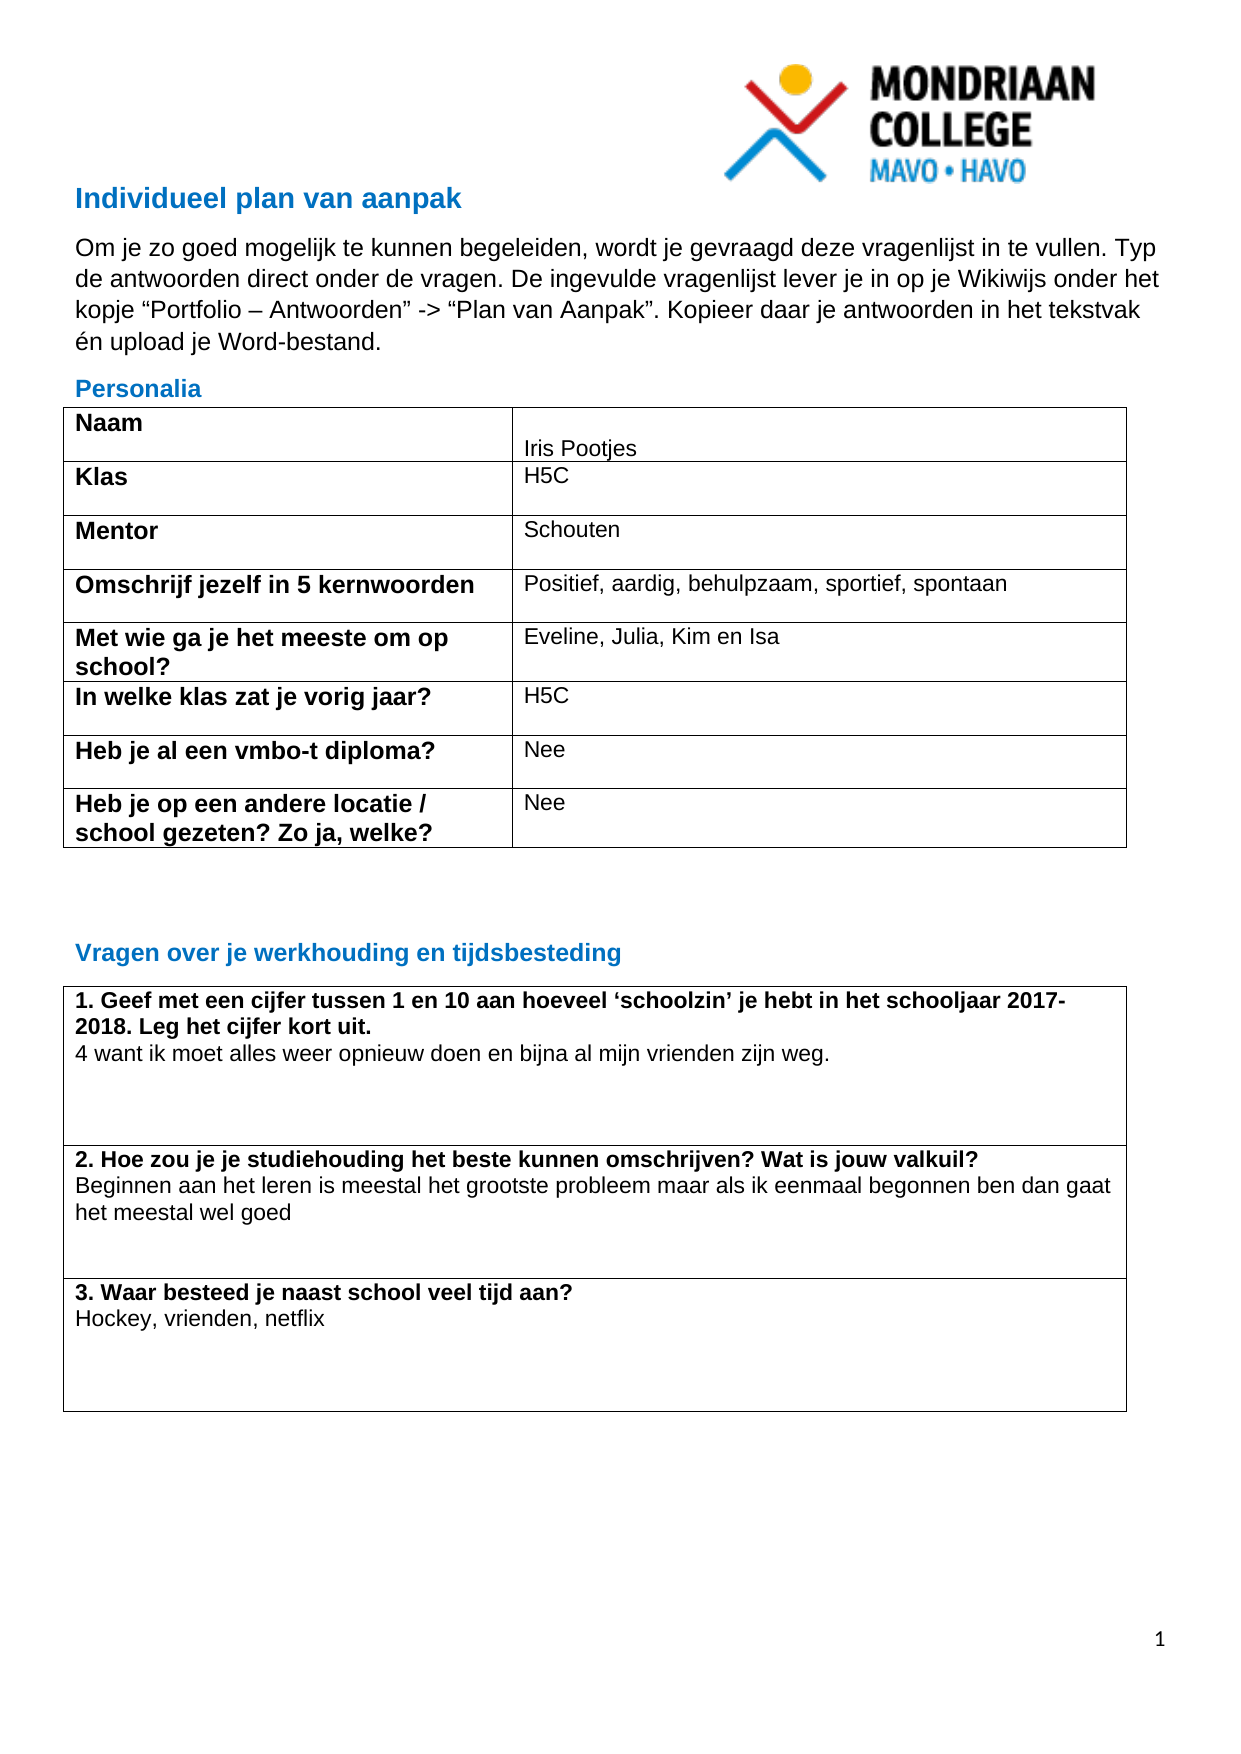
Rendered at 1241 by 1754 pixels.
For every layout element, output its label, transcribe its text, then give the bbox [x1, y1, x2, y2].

table_cell Met wie ga je het meeste om op school? [64, 623, 512, 681]
table_cell H5C [513, 462, 1126, 515]
table_header Naam [64, 408, 512, 461]
picture [723, 64, 1096, 184]
table_header Iris Pootjes [513, 408, 1126, 461]
table_cell 2. Hoe zou je je studiehouding het beste kunnen omschrijven? Wat is jouw valkuil? Beginnen aan het leren is meestal het grootste probleem maar als ik eenmaal begonnen ben dan gaat het meestal wel goed [64, 1146, 1126, 1278]
table_cell Heb je al een vmbo-t diploma? [64, 736, 512, 788]
table_cell In welke klas zat je vorig jaar? [64, 682, 512, 734]
text Individueel plan van aanpak [75, 181, 1165, 214]
subtitle Personalia [75, 374, 1165, 403]
table_cell Schouten [513, 516, 1126, 568]
table_cell Nee [513, 789, 1126, 847]
table_cell Omschrijf jezelf in 5 kernwoorden [64, 570, 512, 622]
table_cell H5C [513, 682, 1126, 734]
table_cell Positief, aardig, behulpzaam, sportief, spontaan [513, 570, 1126, 622]
table_cell 3. Waar besteed je naast school veel tijd aan? Hockey, vrienden, netflix [64, 1279, 1126, 1411]
text Vragen over je werkhouding en tijdsbesteding [75, 938, 1165, 967]
table_cell Eveline, Julia, Kim en Isa [513, 623, 1126, 681]
table_header 1. Geef met een cijfer tussen 1 en 10 aan hoeveel ‘schoolzin’ je hebt in het schooljaar 2017-2018. Leg het cijfer kort uit. 4 want ik moet alles weer opnieuw doen en bijna al mijn vrienden zijn weg. [64, 987, 1126, 1145]
table_cell Klas [64, 462, 512, 515]
table_cell Mentor [64, 516, 512, 568]
text Om je zo goed mogelijk te kunnen begeleiden, wordt je gevraagd deze vragenlijst in te vullen. Typ de antwoorden direct onder de vragen. De ingevulde vragenlijst lever je in op je Wikiwijs onder het kopje “Portfolio – Antwoorden” -> “Plan van Aanpak”. Kopieer daar je antwoorden in het tekstvak én upload je Word-bestand. [75, 233, 1165, 355]
table_cell Nee [513, 736, 1126, 788]
table_cell Heb je op een andere locatie / school gezeten? Zo ja, welke? [64, 789, 512, 847]
